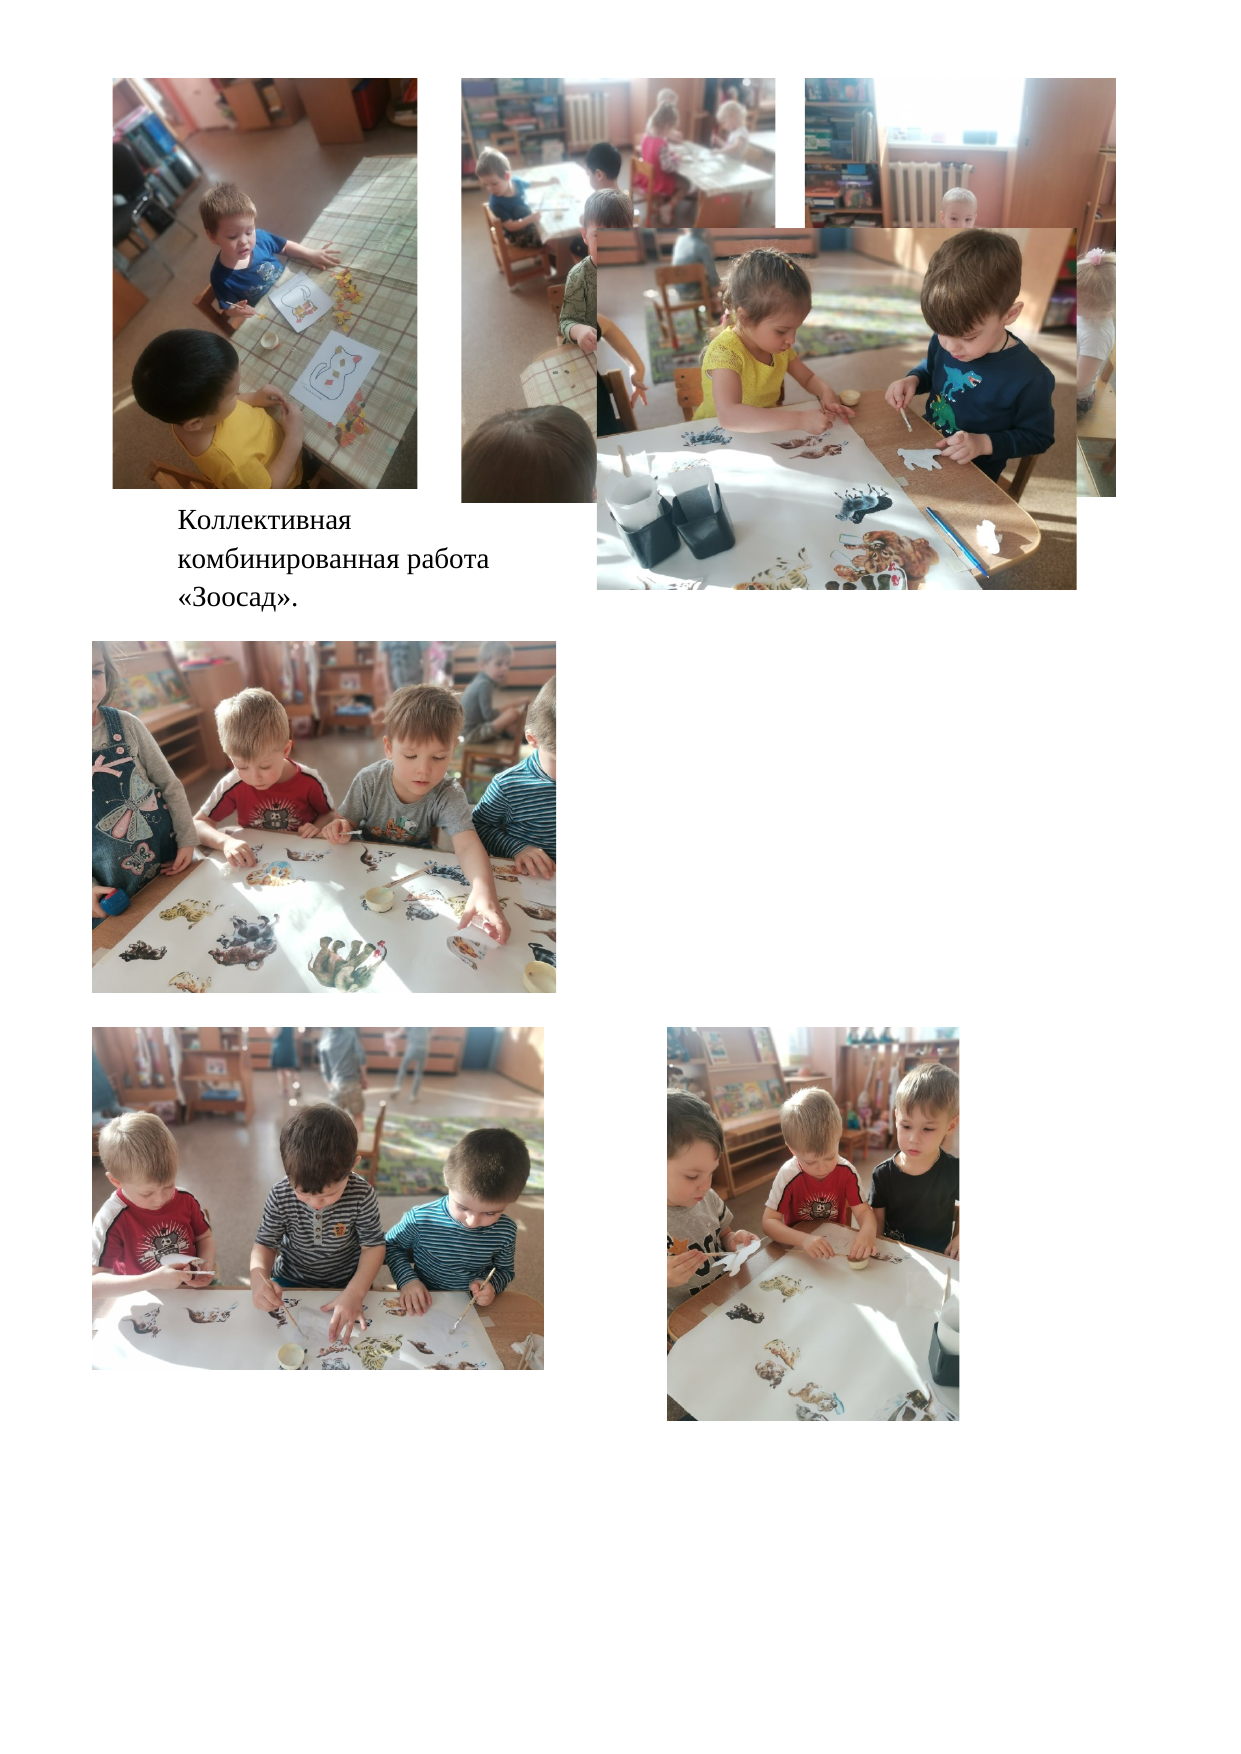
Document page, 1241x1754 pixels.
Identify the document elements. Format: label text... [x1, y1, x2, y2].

picture [90, 1027, 544, 1368]
picture [665, 1027, 960, 1418]
picture [90, 641, 556, 992]
picture [111, 78, 417, 488]
picture [459, 78, 1116, 588]
